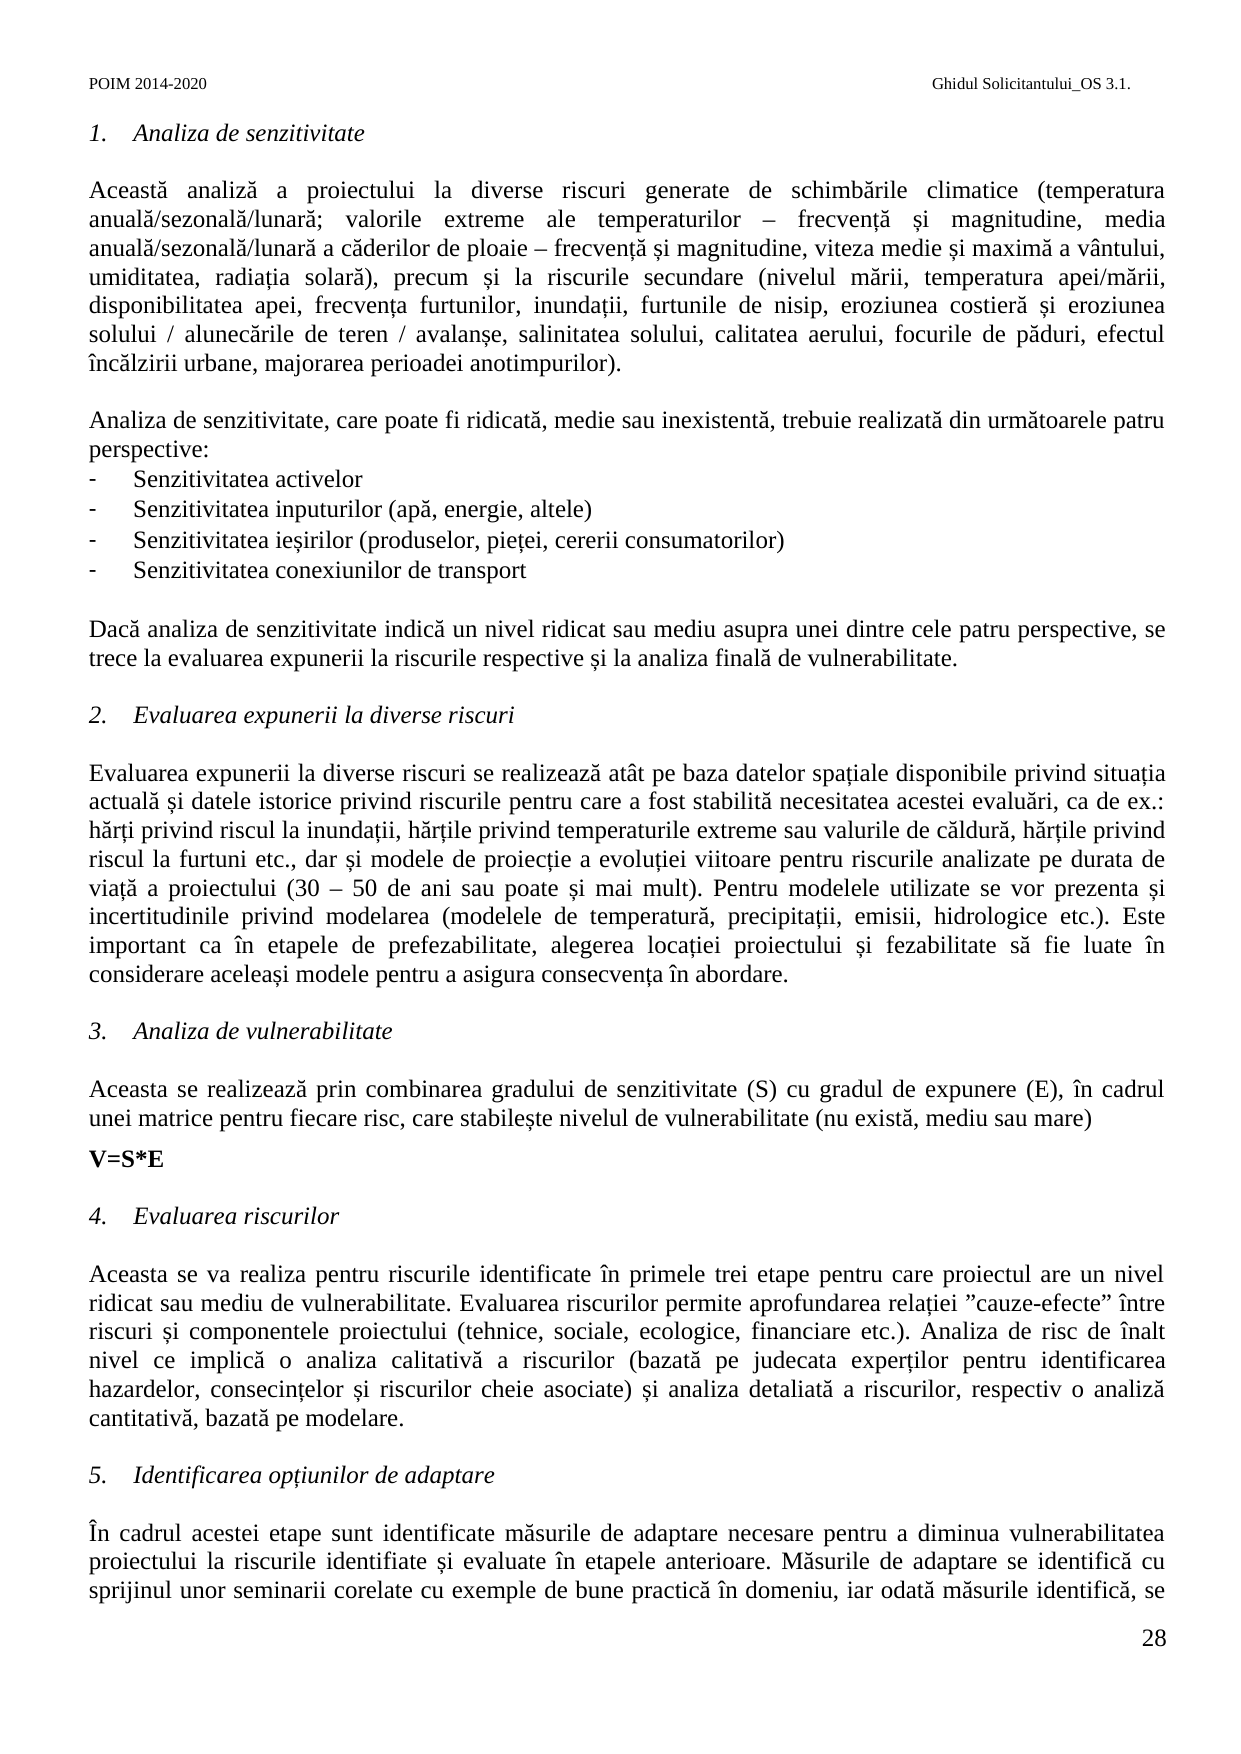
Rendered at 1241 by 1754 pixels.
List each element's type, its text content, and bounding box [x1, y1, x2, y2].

text Evaluarea expunerii la diverse riscuri se realizează atât pe baza datelor spațiale disponibile privind situația actuală și datele istorice privind riscurile pentru care a fost stabilită necesitatea acestei evaluări, ca de ex.: hărți privind riscul la inundații, hărțile privind temperaturile extreme sau valurile de căldură, hărțile privind riscul la furtuni etc., dar și modele de proiecție a evoluției viitoare pentru riscurile analizate pe durata de viață a proiectului (30 – 50 de ani sau poate și mai mult). Pentru modelele utilizate se vor prezenta și incertitudinile privind modelarea (modelele de temperatură, precipitații, emisii, hidrologice etc.). Este important ca în etapele de prefezabilitate, alegerea locației proiectului și fezabilitate să fie luate în considerare aceleași modele pentru a asigura consecvența în abordare. [89, 758, 1166, 988]
text Dacă analiza de senzitivitate indică un nivel ridicat sau mediu asupra unei dintre cele patru perspective, se trece la evaluarea expunerii la riscurile respective și la analiza finală de vulnerabilitate. [89, 614, 1166, 671]
text Această analiză a proiectului la diverse riscuri generate de schimbările climatice (temperatura anuală/sezonală/lunară; valorile extreme ale temperaturilor – frecvență și magnitudine, media anuală/sezonală/lunară a căderilor de ploaie – frecvență și magnitudine, viteza medie și maximă a vântului, umiditatea, radiația solară), precum și la riscurile secundare (nivelul mării, temperatura apei/mării, disponibilitatea apei, frecvența furtunilor, inundații, furtunile de nisip, eroziunea costieră și eroziunea solului / alunecările de teren / avalanșe, salinitatea solului, calitatea aerului, focurile de păduri, efectul încălzirii urbane, majorarea perioadei anotimpurilor). [89, 176, 1166, 377]
list Senzitivitatea ieșirilor (produselor, pieței, cererii consumatorilor) [89, 524, 1166, 554]
list Senzitivitatea inputurilor (apă, energie, altele) [89, 493, 1166, 524]
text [89, 1518, 1166, 1604]
list Analiza de senzitivitate [89, 118, 1166, 147]
list Senzitivitatea activelor [89, 463, 1166, 493]
text Aceasta se realizează prin combinarea gradului de senzitivitate (S) cu gradul de expunere (E), în cadrul unei matrice pentru fiecare risc, care stabilește nivelul de vulnerabilitate (nu există, mediu sau mare) [89, 1074, 1166, 1131]
text V=S*E [89, 1144, 1166, 1173]
list Identificarea opțiunilor de adaptare [89, 1460, 1166, 1489]
list Evaluarea expunerii la diverse riscuri [89, 700, 1166, 729]
text Aceasta se va realiza pentru riscurile identificate în primele trei etape pentru care proiectul are un nivel ridicat sau mediu de vulnerabilitate. Evaluarea riscurilor permite aprofundarea relației ”cauze-efecte” între riscuri și componentele proiectului (tehnice, sociale, ecologice, financiare etc.). Analiza de risc de înalt nivel ce implică o analiza calitativă a riscurilor (bazată pe judecata experților pentru identificarea hazardelor, consecințelor și riscurilor cheie asociate) și analiza detaliată a riscurilor, respectiv o analiză cantitativă, bazată pe modelare. [89, 1259, 1166, 1431]
list Evaluarea riscurilor [89, 1201, 1166, 1230]
list Senzitivitatea conexiunilor de transport [89, 554, 1166, 585]
list Analiza de vulnerabilitate [89, 1016, 1166, 1045]
text Analiza de senzitivitate, care poate fi ridicată, medie sau inexistentă, trebuie realizată din următoarele patru perspective: [89, 406, 1166, 463]
